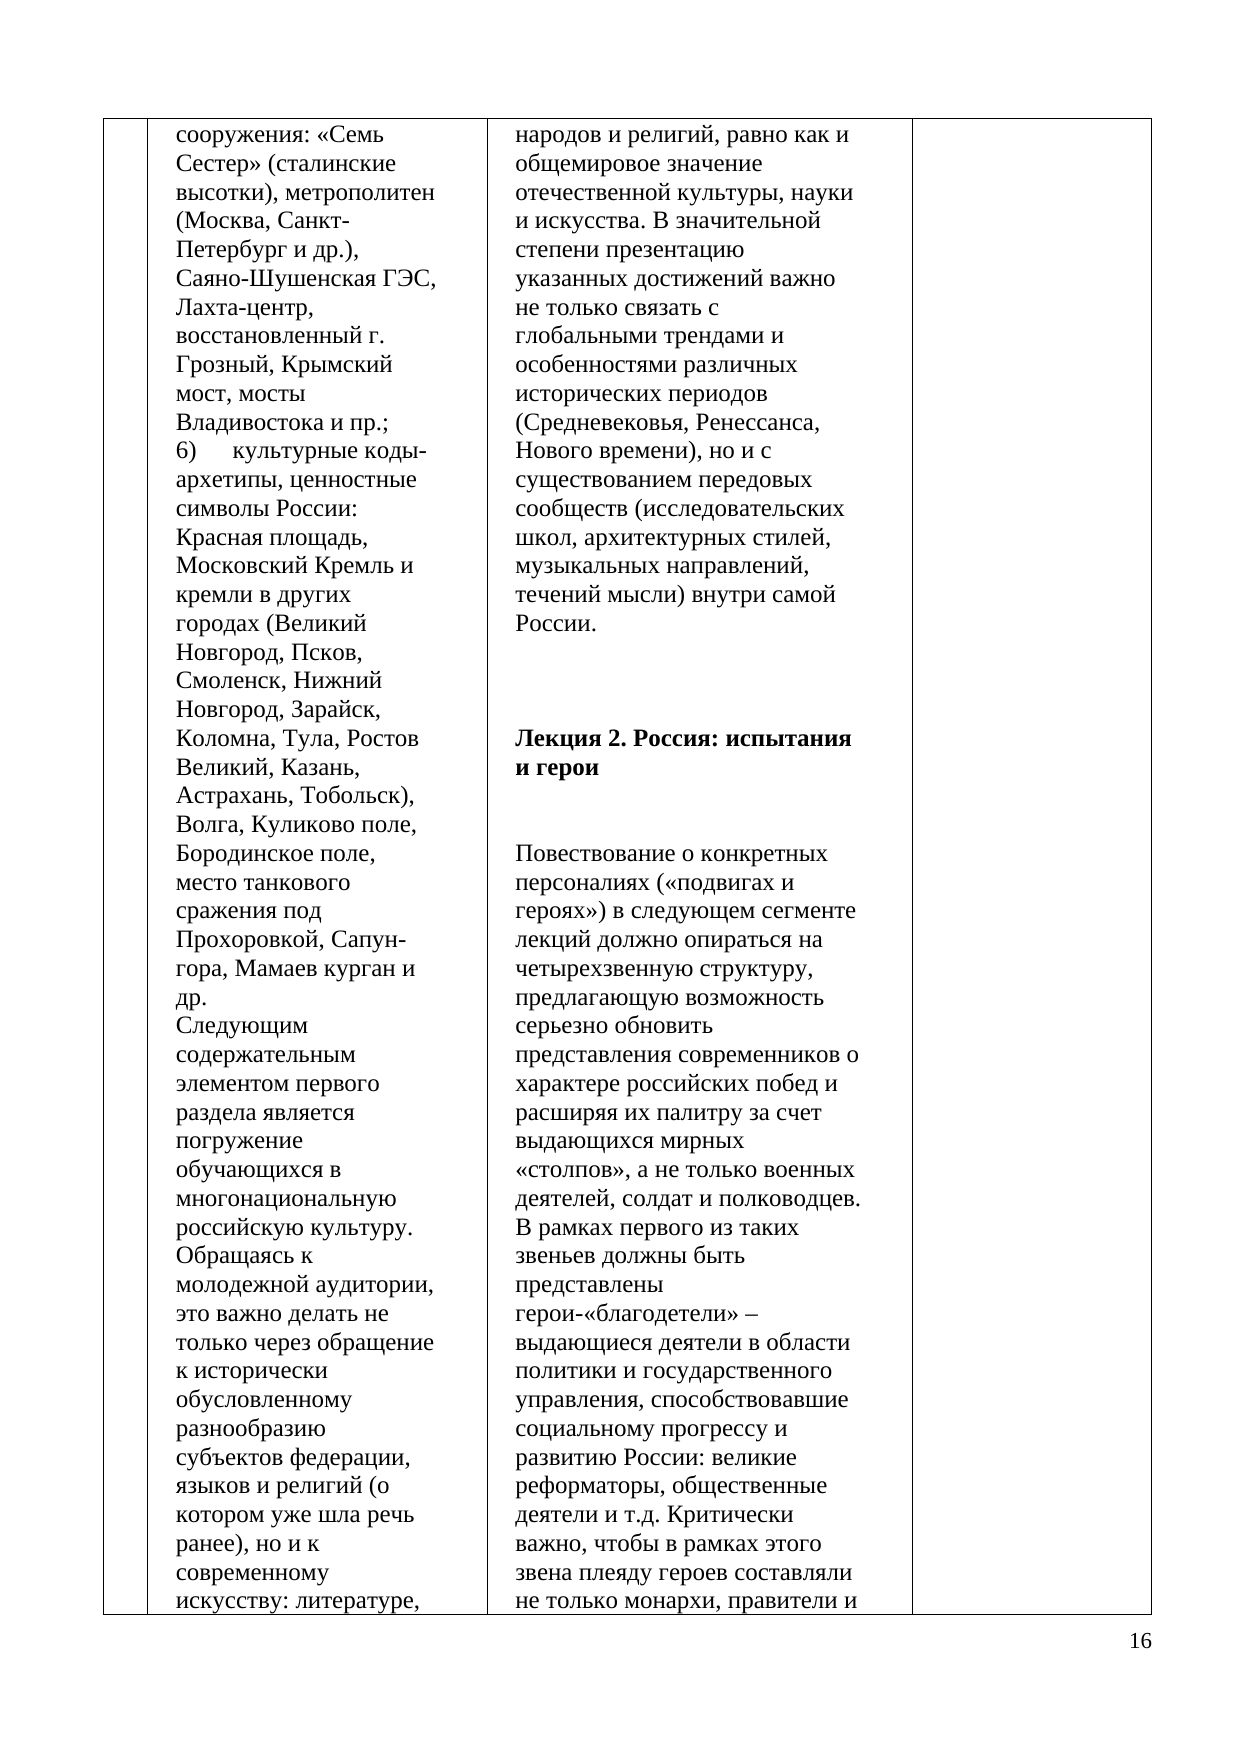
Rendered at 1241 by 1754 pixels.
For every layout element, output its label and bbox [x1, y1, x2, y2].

table_cell [148, 119, 487, 1614]
table_cell [104, 119, 147, 1614]
table_cell [913, 119, 1151, 1614]
table_cell [488, 119, 912, 1614]
